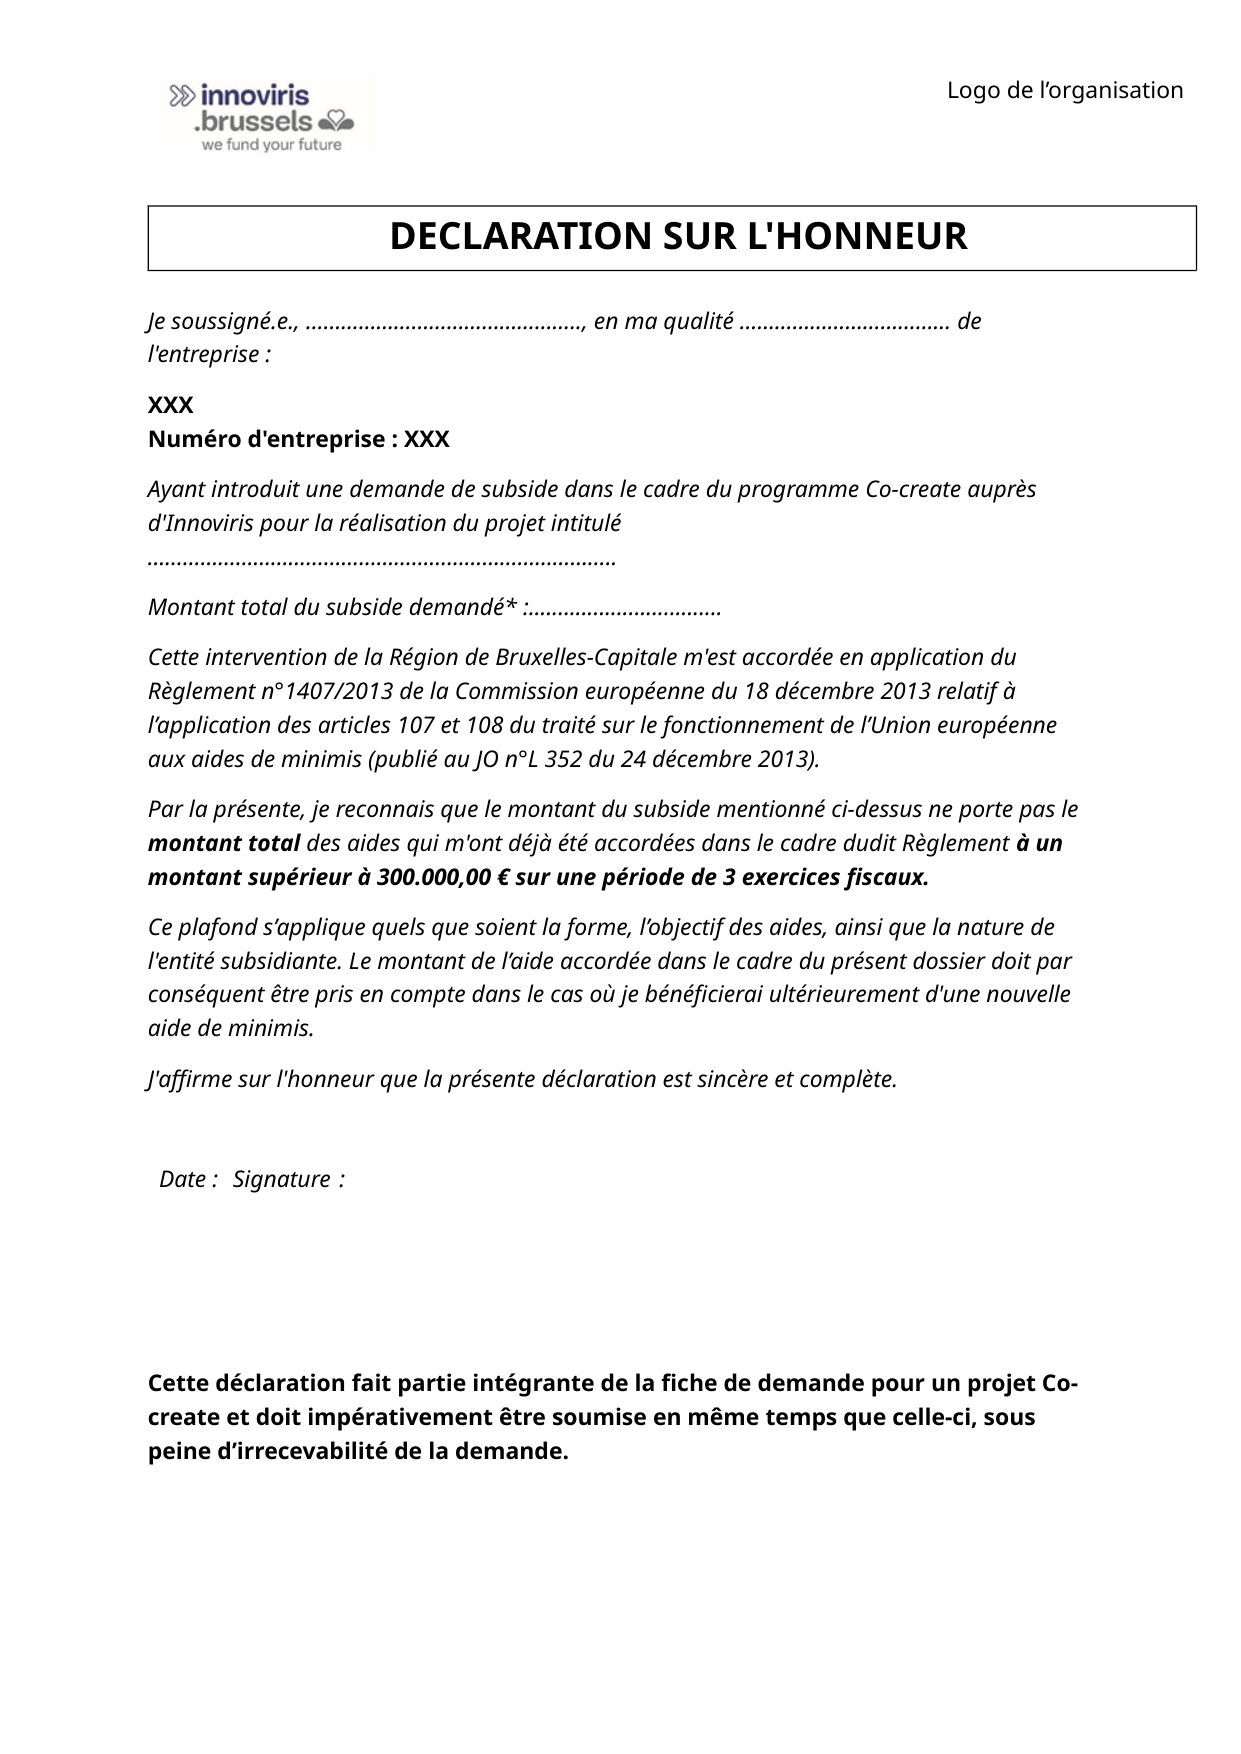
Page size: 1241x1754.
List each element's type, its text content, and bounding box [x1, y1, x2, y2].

text Ayant introduit une demande de subside dans le cadre du programme Co-create auprès d'Innoviris pour la réalisation du projet intitulé …………………………………………………………………….. [148, 473, 1093, 572]
text Je soussigné.e., ……………………………………….., en ma qualité ……………………………… de l'entreprise : [148, 304, 1093, 369]
text Par la présente, je reconnais que le montant du subside mentionné ci-dessus ne porte pas le montant total des aides qui m'ont déjà été accordées dans le cadre dudit Règlement à un montant supérieur à 300.000,00 € sur une période de 3 exercices fiscaux. [148, 793, 1093, 892]
text Cette déclaration fait partie intégrante de la fiche de demande pour un projet Co-create et doit impérativement être soumise en même temps que celle-ci, sous peine d’irrecevabilité de la demande. [148, 1367, 1093, 1466]
table_header Date : Signature : [148, 1163, 738, 1317]
text Ce plafond s’applique quels que soient la forme, l’objectif des aides, ainsi que la nature de l'entité subsidiante. Le montant de l’aide accordée dans le cadre du présent dossier doit par conséquent être pris en compte dans le cas où je bénéficierai ultérieurement d'une nouvelle aide de minimis. [148, 911, 1093, 1043]
text J'affirme sur l'honneur que la présente déclaration est sincère et complète. [148, 1062, 1093, 1094]
picture [158, 73, 375, 173]
text Montant total du subside demandé* :................................. [148, 591, 1093, 622]
text Cette intervention de la Région de Bruxelles-Capitale m'est accordée en application du Règlement n°1407/2013 de la Commission européenne du 18 décembre 2013 relatif à l’application des articles 107 et 108 du traité sur le fonctionnement de l’Union européenne aux aides de minimis (publié au JO n°L 352 du 24 décembre 2013). [148, 641, 1093, 774]
text XXX Numéro d'entreprise : XXX [148, 389, 1093, 454]
